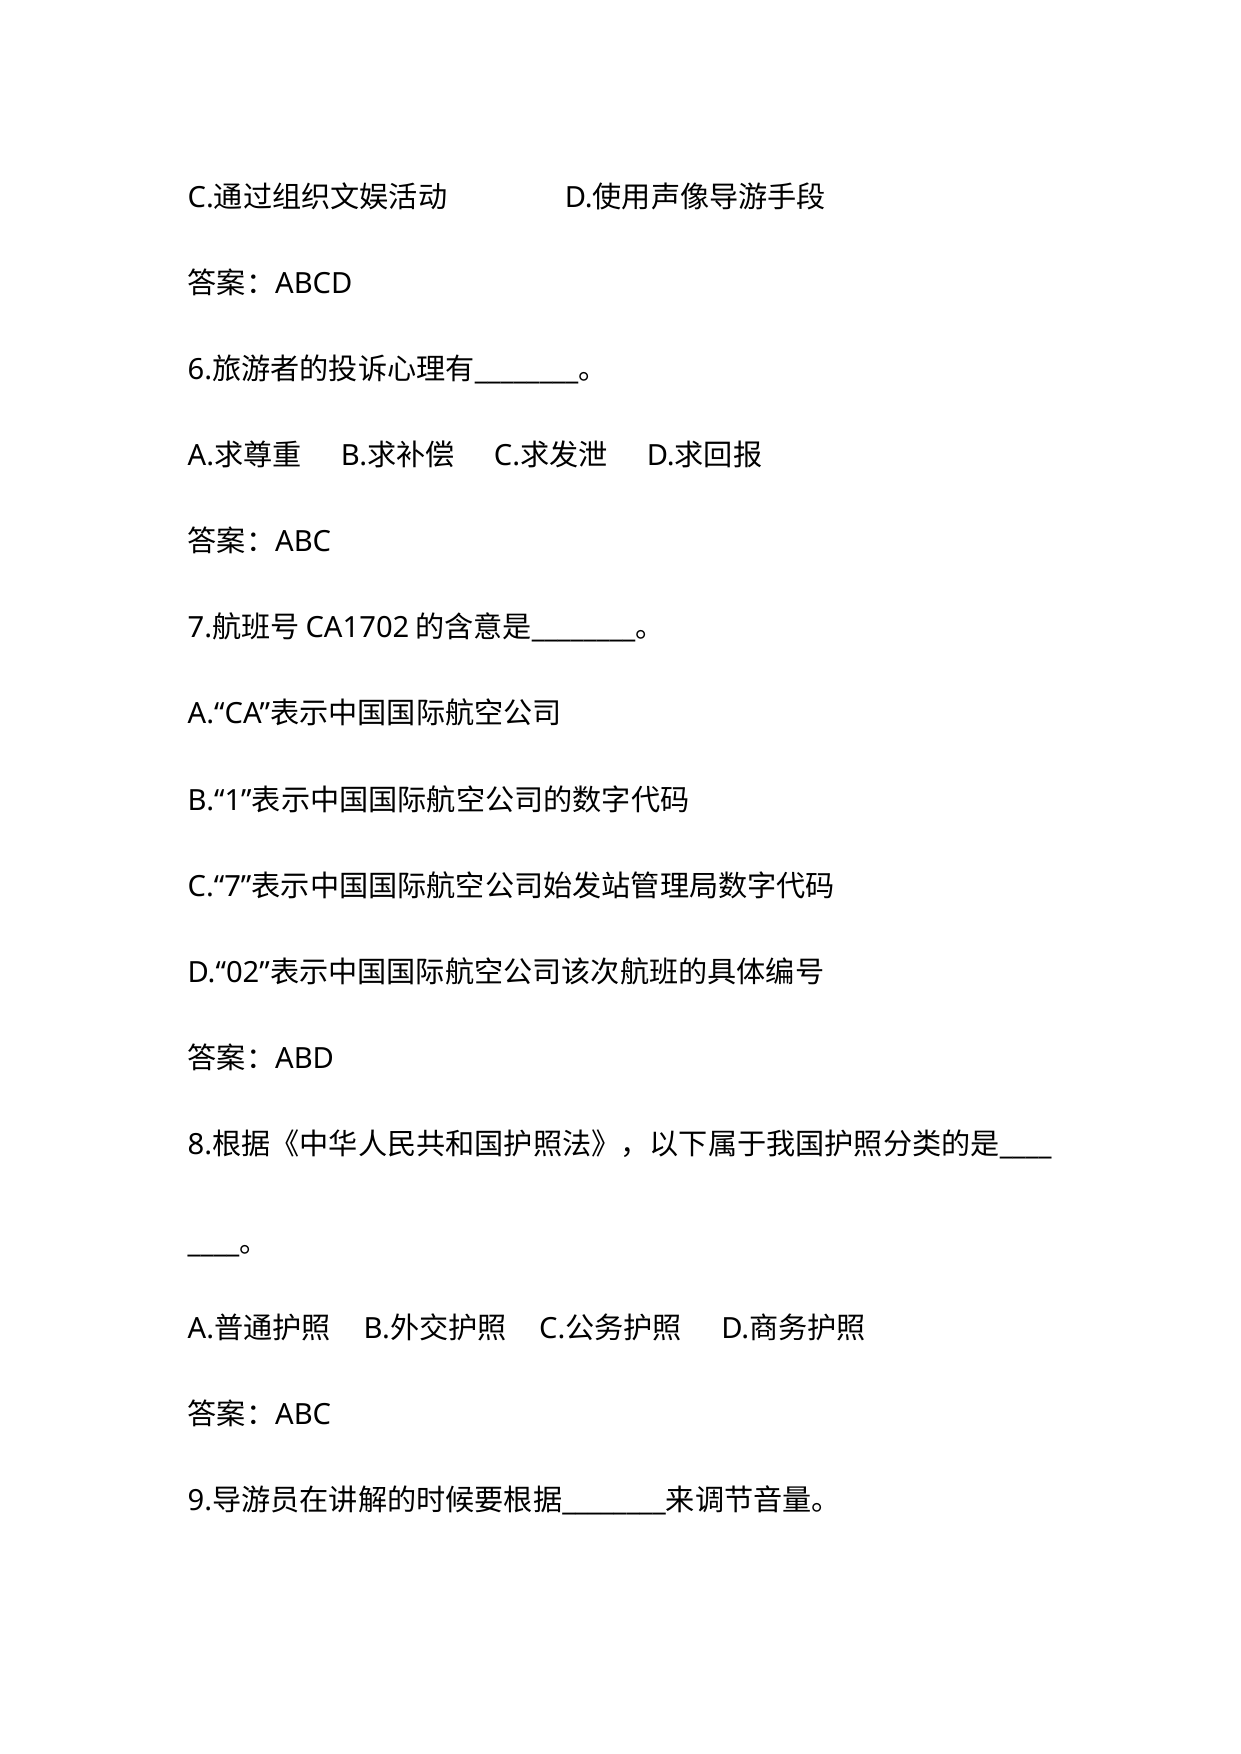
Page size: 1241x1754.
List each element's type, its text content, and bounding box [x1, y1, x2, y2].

text A.“CA”表示中国国际航空公司 [187, 679, 1053, 744]
text 答案：ABCD [187, 248, 1053, 313]
text 答案：ABC [187, 507, 1053, 572]
text D.“02”表示中国国际航空公司该次航班的具体编号 [187, 937, 1053, 1002]
text 6.旅游者的投诉心理有________。 [187, 334, 1053, 399]
text 答案：ABD [187, 1023, 1053, 1088]
text C.通过组织文娱活动 D.使用声像导游手段 [187, 162, 1053, 227]
text A.普通护照 B.外交护照 C.公务护照 D.商务护照 [187, 1293, 1053, 1358]
text C.“7”表示中国国际航空公司始发站管理局数字代码 [187, 851, 1053, 916]
list 根据《中华人民共和国护照法》，以下属于我国护照分类的是________。 [187, 1109, 1053, 1272]
text 7.航班号CA1702的含意是________。 [187, 593, 1053, 658]
text A.求尊重 B.求补偿 C.求发泄 D.求回报 [187, 420, 1053, 485]
text 答案：ABC [187, 1379, 1053, 1444]
text 9.导游员在讲解的时候要根据________来调节音量。 [187, 1466, 1053, 1531]
text B.“1”表示中国国际航空公司的数字代码 [187, 765, 1053, 830]
